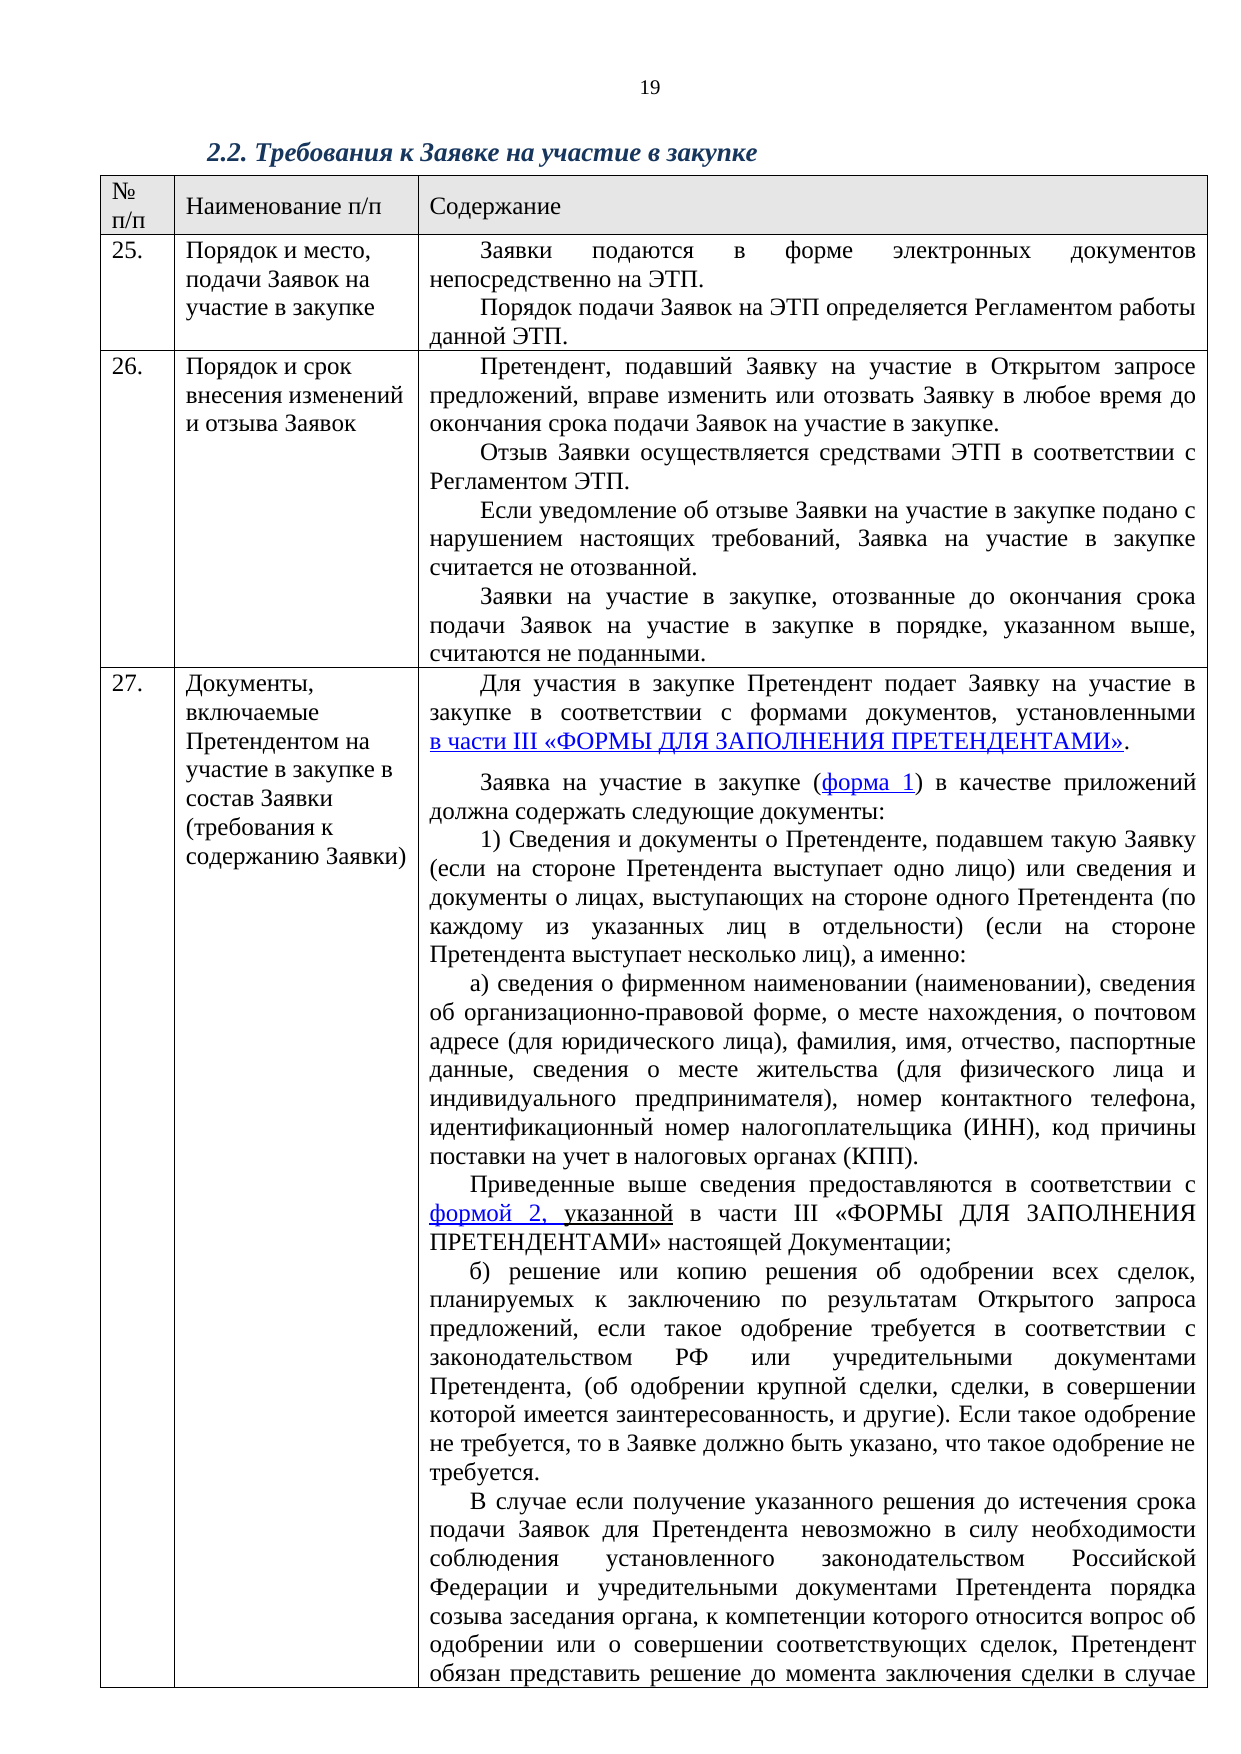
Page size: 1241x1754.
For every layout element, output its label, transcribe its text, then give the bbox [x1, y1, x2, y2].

table_cell [101, 235, 174, 350]
table_header № п/п [101, 176, 174, 234]
table_cell [101, 668, 174, 1687]
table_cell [419, 668, 1207, 1687]
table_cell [175, 668, 418, 1687]
table_cell Порядок и место, подачи Заявок на участие в закупке [175, 235, 418, 350]
table_cell Порядок и срок внесения изменений и отзыва Заявок [175, 351, 418, 667]
table_header Наименование п/п [175, 176, 418, 234]
table_cell [101, 351, 174, 667]
table_cell Заявки подаются в форме электронных документов непосредственно на ЭТП. Порядок подачи Заявок на ЭТП определяется Регламентом работы данной ЭТП. [419, 235, 1207, 350]
subtitle 2.2. Требования к Заявке на участие в закупке [207, 136, 1181, 167]
table_cell Претендент, подавший Заявку на участие в Открытом запросе предложений, вправе изменить или отозвать Заявку в любое время до окончания срока подачи Заявок на участие в закупке. Отзыв Заявки осуществляется средствами ЭТП в соответствии с Регламентом ЭТП. Если уведомление об отзыве Заявки на участие в закупке подано с нарушением настоящих требований, Заявка на участие в закупке считается не отозванной. Заявки на участие в закупке, отозванные до окончания срока подачи Заявок на участие в закупке в порядке, указанном выше, считаются не поданными. [419, 351, 1207, 667]
table_header Содержание [419, 176, 1207, 234]
